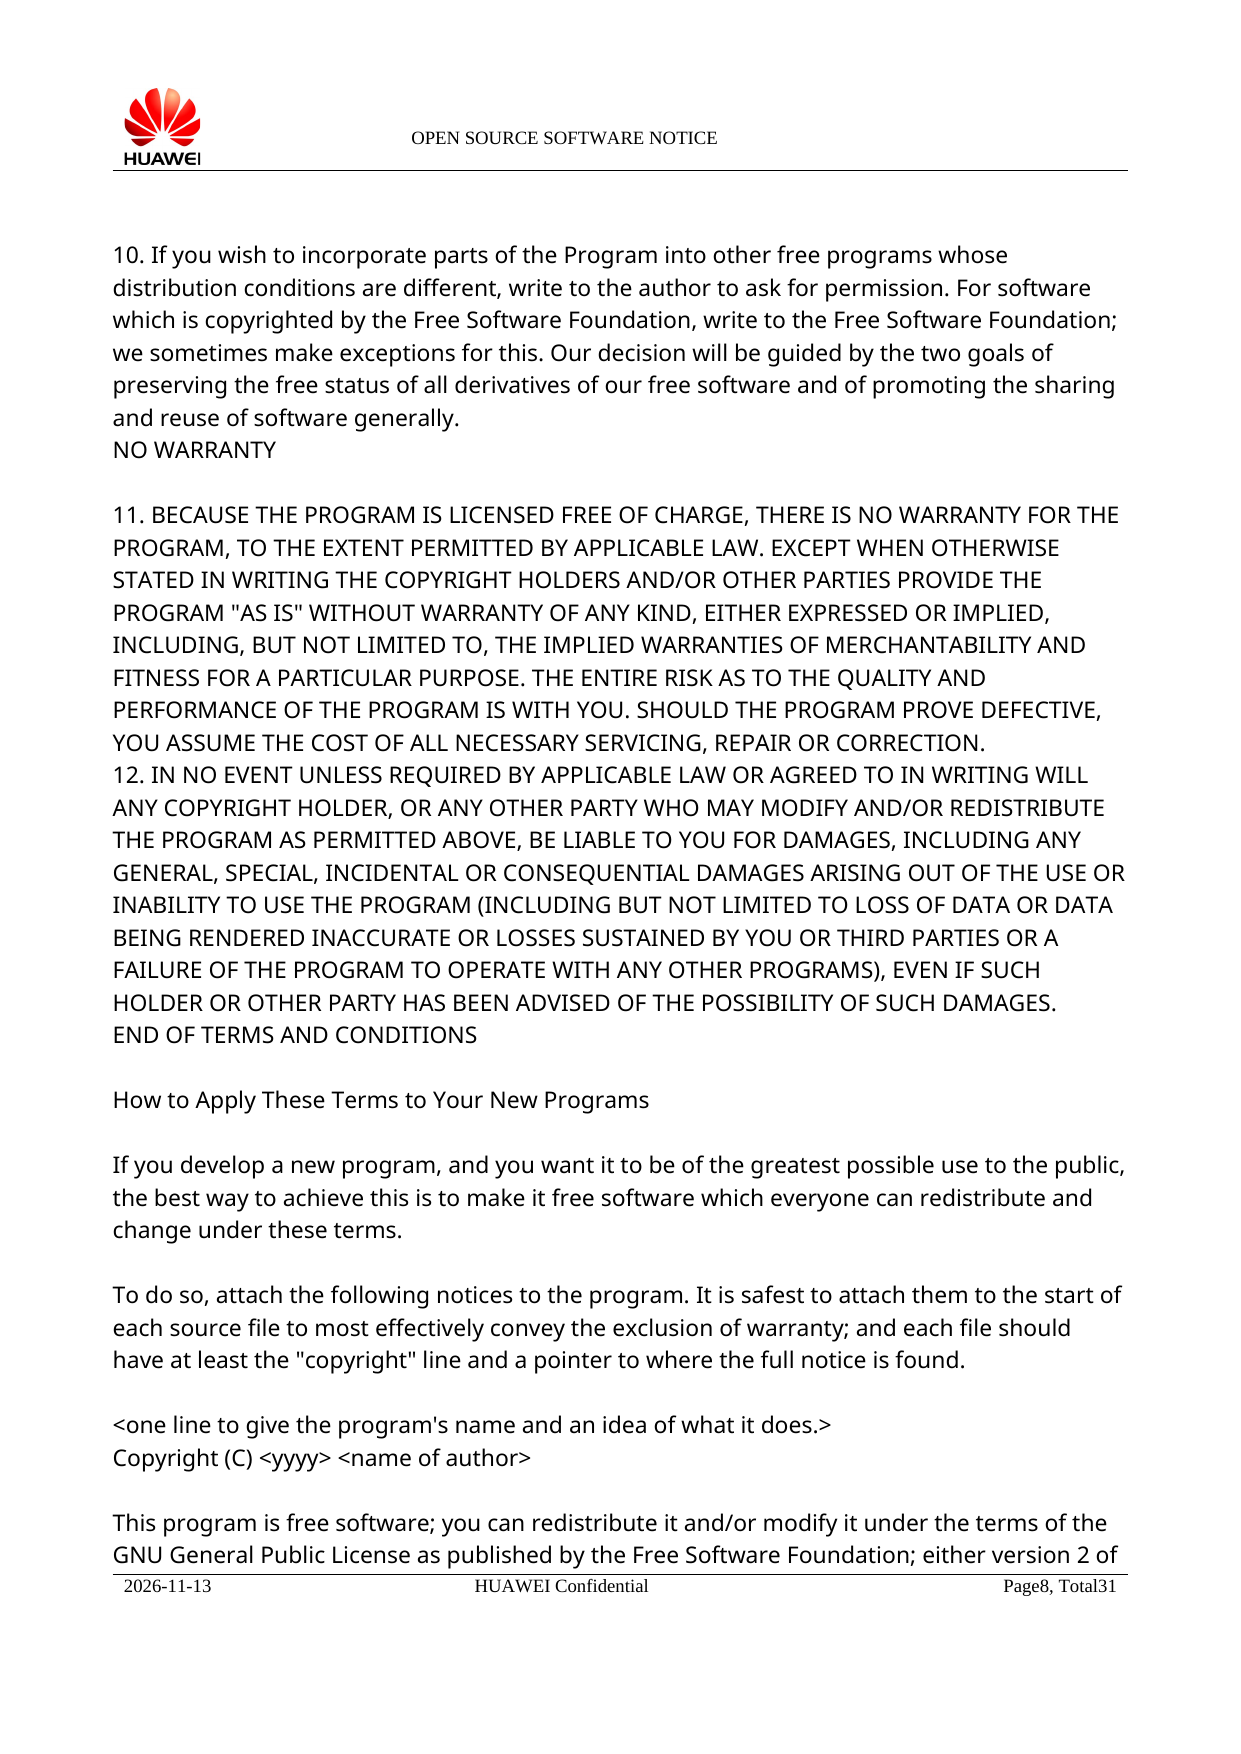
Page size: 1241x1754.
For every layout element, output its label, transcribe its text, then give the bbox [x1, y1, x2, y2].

text 11. BECAUSE THE PROGRAM IS LICENSED FREE OF CHARGE, THERE IS NO WARRANTY FOR THE PROGRAM, TO THE EXTENT PERMITTED BY APPLICABLE LAW. EXCEPT WHEN OTHERWISE STATED IN WRITING THE COPYRIGHT HOLDERS AND/OR OTHER PARTIES PROVIDE THE PROGRAM "AS IS" WITHOUT WARRANTY OF ANY KIND, EITHER EXPRESSED OR IMPLIED, INCLUDING, BUT NOT LIMITED TO, THE IMPLIED WARRANTIES OF MERCHANTABILITY AND FITNESS FOR A PARTICULAR PURPOSE. THE ENTIRE RISK AS TO THE QUALITY AND PERFORMANCE OF THE PROGRAM IS WITH YOU. SHOULD THE PROGRAM PROVE DEFECTIVE, YOU ASSUME THE COST OF ALL NECESSARY SERVICING, REPAIR OR CORRECTION. [112, 499, 1128, 759]
text 12. IN NO EVENT UNLESS REQUIRED BY APPLICABLE LAW OR AGREED TO IN WRITING WILL ANY COPYRIGHT HOLDER, OR ANY OTHER PARTY WHO MAY MODIFY AND/OR REDISTRIBUTE THE PROGRAM AS PERMITTED ABOVE, BE LIABLE TO YOU FOR DAMAGES, INCLUDING ANY GENERAL, SPECIAL, INCIDENTAL OR CONSEQUENTIAL DAMAGES ARISING OUT OF THE USE OR INABILITY TO USE THE PROGRAM (INCLUDING BUT NOT LIMITED TO LOSS OF DATA OR DATA BEING RENDERED INACCURATE OR LOSSES SUSTAINED BY YOU OR THIRD PARTIES OR A FAILURE OF THE PROGRAM TO OPERATE WITH ANY OTHER PROGRAMS), EVEN IF SUCH HOLDER OR OTHER PARTY HAS BEEN ADVISED OF THE POSSIBILITY OF SUCH DAMAGES. [112, 759, 1128, 1019]
text NO WARRANTY [112, 434, 1128, 466]
text Copyright (C) <yyyy> <name of author> [112, 1441, 1128, 1474]
text How to Apply These Terms to Your New Programs [112, 1084, 1128, 1116]
text <one line to give the program's name and an idea of what it does.> [112, 1409, 1128, 1441]
text To do so, attach the following notices to the program. It is safest to attach them to the start of each source file to most effectively convey the exclusion of warranty; and each file should have at least the "copyright" line and a pointer to where the full notice is found. [112, 1279, 1128, 1376]
text If you develop a new program, and you want it to be of the greatest possible use to the public, the best way to achieve this is to make it free software which everyone can redistribute and change under these terms. [112, 1149, 1128, 1246]
text END OF TERMS AND CONDITIONS [112, 1019, 1128, 1051]
picture [124, 88, 201, 165]
text 10. If you wish to incorporate parts of the Program into other free programs whose distribution conditions are different, write to the author to ask for permission. For software which is copyrighted by the Free Software Foundation, write to the Free Software Foundation; we sometimes make exceptions for this. Our decision will be guided by the two goals of preserving the free status of all derivatives of our free software and of promoting the sharing and reuse of software generally. [112, 239, 1128, 434]
